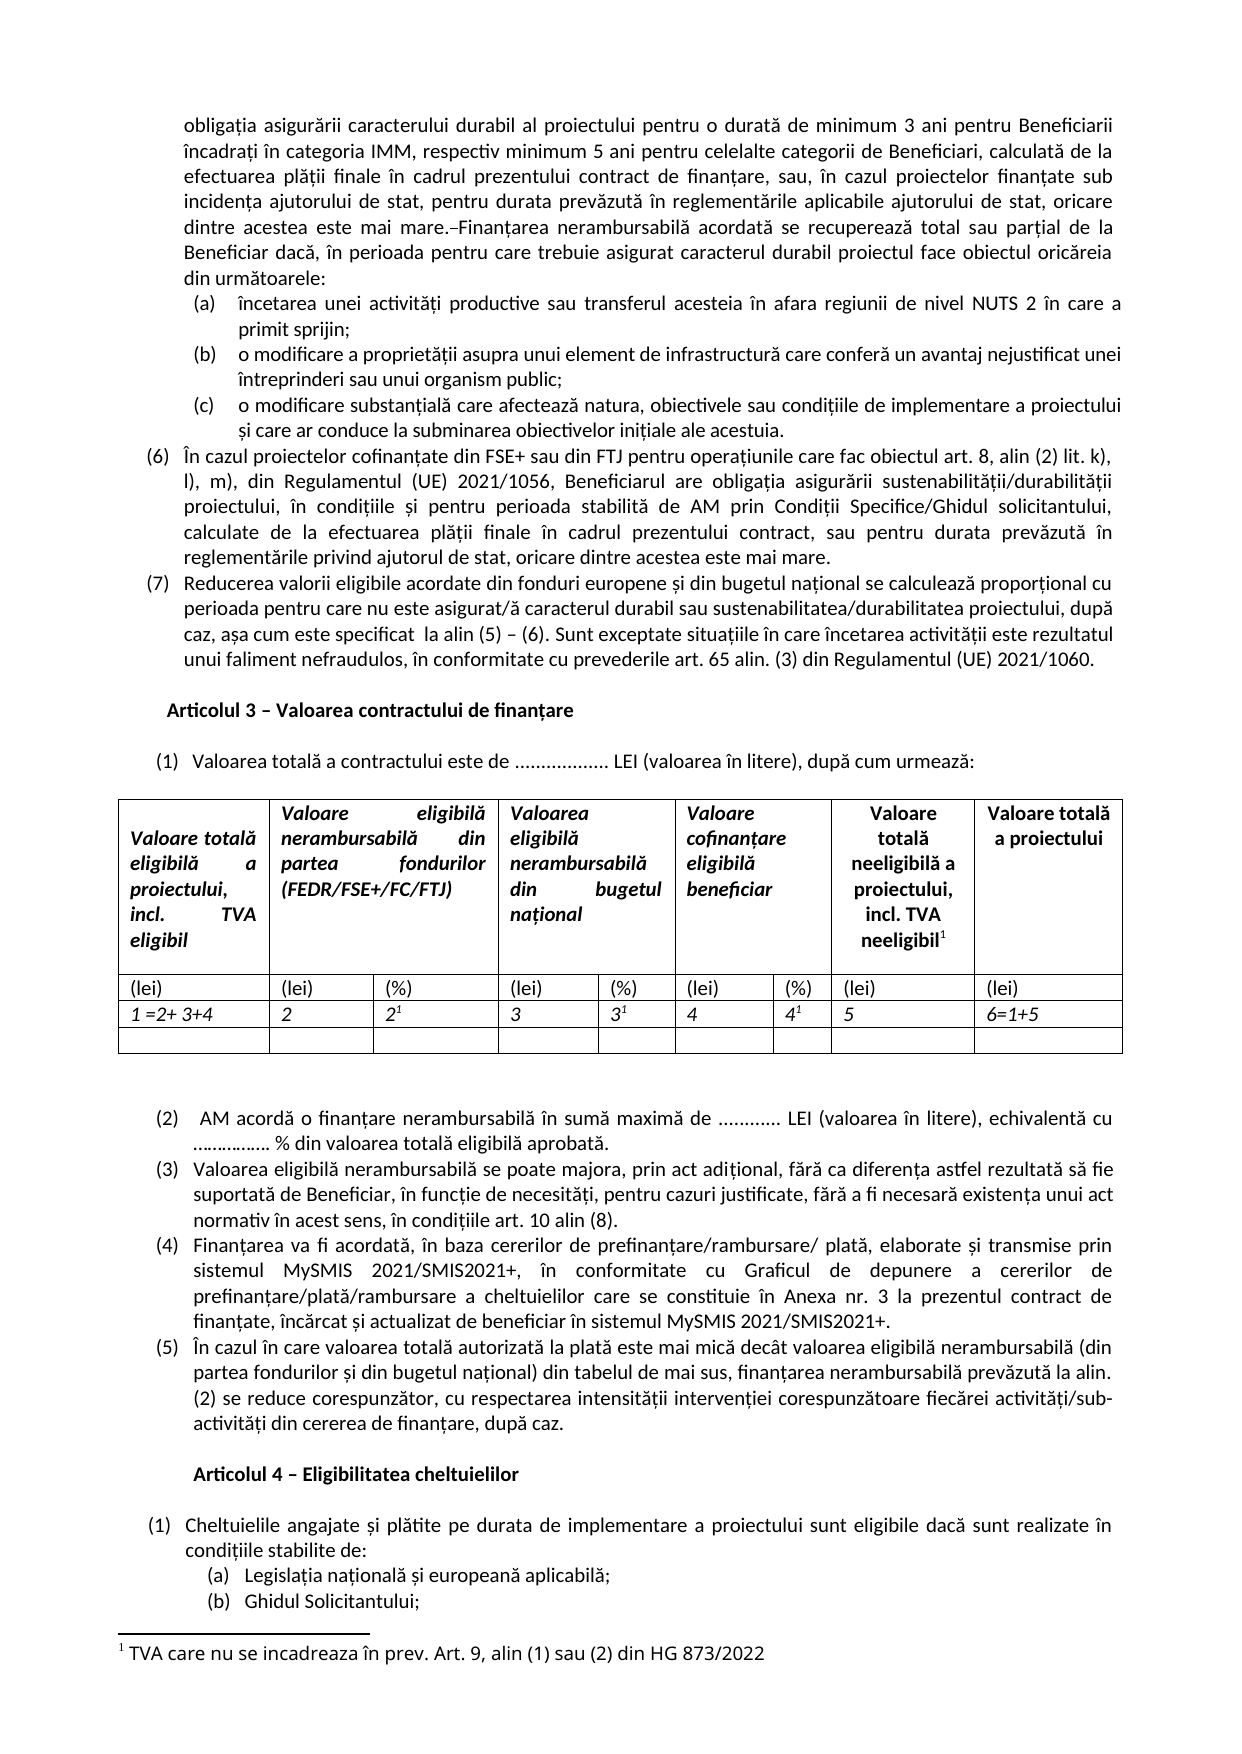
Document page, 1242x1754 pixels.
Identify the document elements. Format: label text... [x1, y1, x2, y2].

table_header Valoarea eligibilă nerambursabilă din bugetul național [499, 800, 675, 974]
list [146, 112, 1114, 290]
table_header Valoare cofinanțare eligibilă beneficiar [676, 800, 831, 974]
table_cell (lei) [270, 975, 373, 1000]
list o modificare a proprietății asupra unui element de infrastructură care conferă un avantaj nejustificat unei întreprinderi sau unui organism public; [193, 341, 1122, 392]
list În cazul proiectelor cofinanțate din FSE+ sau din FTJ pentru operațiunile care fac obiectul art. 8, alin (2) lit. k), l), m), din Regulamentul (UE) 2021/1056, Beneficiarul are obligația asigurării sustenabilității/durabilității proiectului, în condițiile și pentru perioada stabilită de AM prin Condiții Specifice/Ghidul solicitantului, calculate de la efectuarea plății finale în cadrul prezentului contract, sau pentru durata prevăzută în reglementările privind ajutorul de stat, oricare dintre acestea este mai mare. [146, 443, 1114, 570]
table_cell [774, 1028, 831, 1053]
table_cell [119, 1028, 269, 1053]
table_cell 1 =2+ 3+4 [119, 1001, 269, 1027]
list Reducerea valorii eligibile acordate din fonduri europene și din bugetul național se calculează proporțional cu perioada pentru care nu este asigurat/ă caracterul durabil sau sustenabilitatea/durabilitatea proiectului, după caz, așa cum este specificat la alin (5) – (6). Sunt exceptate situațiile în care încetarea activității este rezultatul unui faliment nefraudulos, în conformitate cu prevederile art. 65 alin. (3) din Regulamentul (UE) 2021/1060. [146, 570, 1114, 672]
list Valoarea eligibilă nerambursabilă se poate majora, prin act adiţional, fără ca diferenţa astfel rezultată să fie suportată de Beneficiar, în funcţie de necesităţi, pentru cazuri justificate, fără a fi necesară existenţa unui act normativ în acest sens, în condiţiile art. 10 alin (8). [156, 1156, 1114, 1232]
list încetarea unei activități productive sau transferul acesteia în afara regiunii de nivel NUTS 2 în care a primit sprijin; [193, 290, 1122, 341]
table_header Valoare totală a proiectului [975, 800, 1122, 974]
table_cell 41 [774, 1001, 831, 1027]
table_header Valoare totală neeligibilă a proiectului, incl. TVA neeligibil [832, 800, 974, 974]
table_cell (lei) [832, 975, 974, 1000]
table_cell [832, 1028, 974, 1053]
list o modificare substanțială care afectează natura, obiectivele sau condițiile de implementare a proiectului și care ar conduce la subminarea obiectivelor inițiale ale acestuia. [193, 392, 1122, 443]
table_cell (lei) [119, 975, 269, 1000]
table_cell 6=1+5 [975, 1001, 1122, 1027]
table_cell 2 [270, 1001, 373, 1027]
table_cell (lei) [676, 975, 773, 1000]
table_cell [270, 1028, 373, 1053]
list Ghidul Solicitantului; [207, 1588, 1114, 1613]
table_cell (lei) [499, 975, 598, 1000]
table_cell (%) [774, 975, 831, 1000]
table_cell 21 [374, 1001, 498, 1027]
table_cell 31 [599, 1001, 675, 1027]
table_cell (lei) [975, 975, 1122, 1000]
table_cell [676, 1028, 773, 1053]
list În cazul în care valoarea totală autorizată la plată este mai mică decât valoarea eligibilă nerambursabilă (din partea fondurilor și din bugetul național) din tabelul de mai sus, finanțarea nerambursabilă prevăzută la alin. (2) se reduce corespunzător, cu respectarea intensității intervenției corespunzătoare fiecărei activități/sub-activități din cererea de finanțare, după caz. [156, 1334, 1114, 1436]
text Articolul 3 – Valoarea contractului de finanțare [118, 697, 1122, 722]
table_cell 5 [832, 1001, 974, 1027]
table_header Valoare eligibilă nerambursabilă din partea fondurilor (FEDR/FSE+/FC/FTJ) [270, 800, 498, 974]
table_cell [374, 1028, 498, 1053]
table_cell (%) [599, 975, 675, 1000]
table_cell [599, 1028, 675, 1053]
list Legislația națională și europeană aplicabilă; [207, 1563, 1114, 1588]
table_cell 4 [676, 1001, 773, 1027]
table_cell [499, 1028, 598, 1053]
list Valoarea totală a contractului este de .................. LEI (valoarea în litere), după cum urmează: [156, 748, 1114, 773]
list Finanțarea va fi acordată, în baza cererilor de prefinanțare/rambursare/ plată, elaborate și transmise prin sistemul MySMIS 2021/SMIS2021+, în conformitate cu Graficul de depunere a cererilor de prefinanțare/plată/rambursare a cheltuielilor care se constituie în Anexa nr. 3 la prezentul contract de finanțate, încărcat și actualizat de beneficiar în sistemul MySMIS 2021/SMIS2021+. [156, 1232, 1114, 1334]
table_cell 3 [499, 1001, 598, 1027]
table_cell [975, 1028, 1122, 1053]
table_cell (%) [374, 975, 498, 1000]
list Cheltuielile angajate și plătite pe durata de implementare a proiectului sunt eligibile dacă sunt realizate în condițiile stabilite de: [148, 1512, 1114, 1563]
text Articolul 4 – Eligibilitatea cheltuielilor [118, 1461, 1122, 1486]
list AM acordă o finanțare nerambursabilă în sumă maximă de ............ LEI (valoarea în litere), echivalentă cu ……………. % din valoarea totală eligibilă aprobată. [156, 1105, 1114, 1156]
table_header Valoare totală eligibilă a proiectului, incl. TVA eligibil [119, 800, 269, 974]
